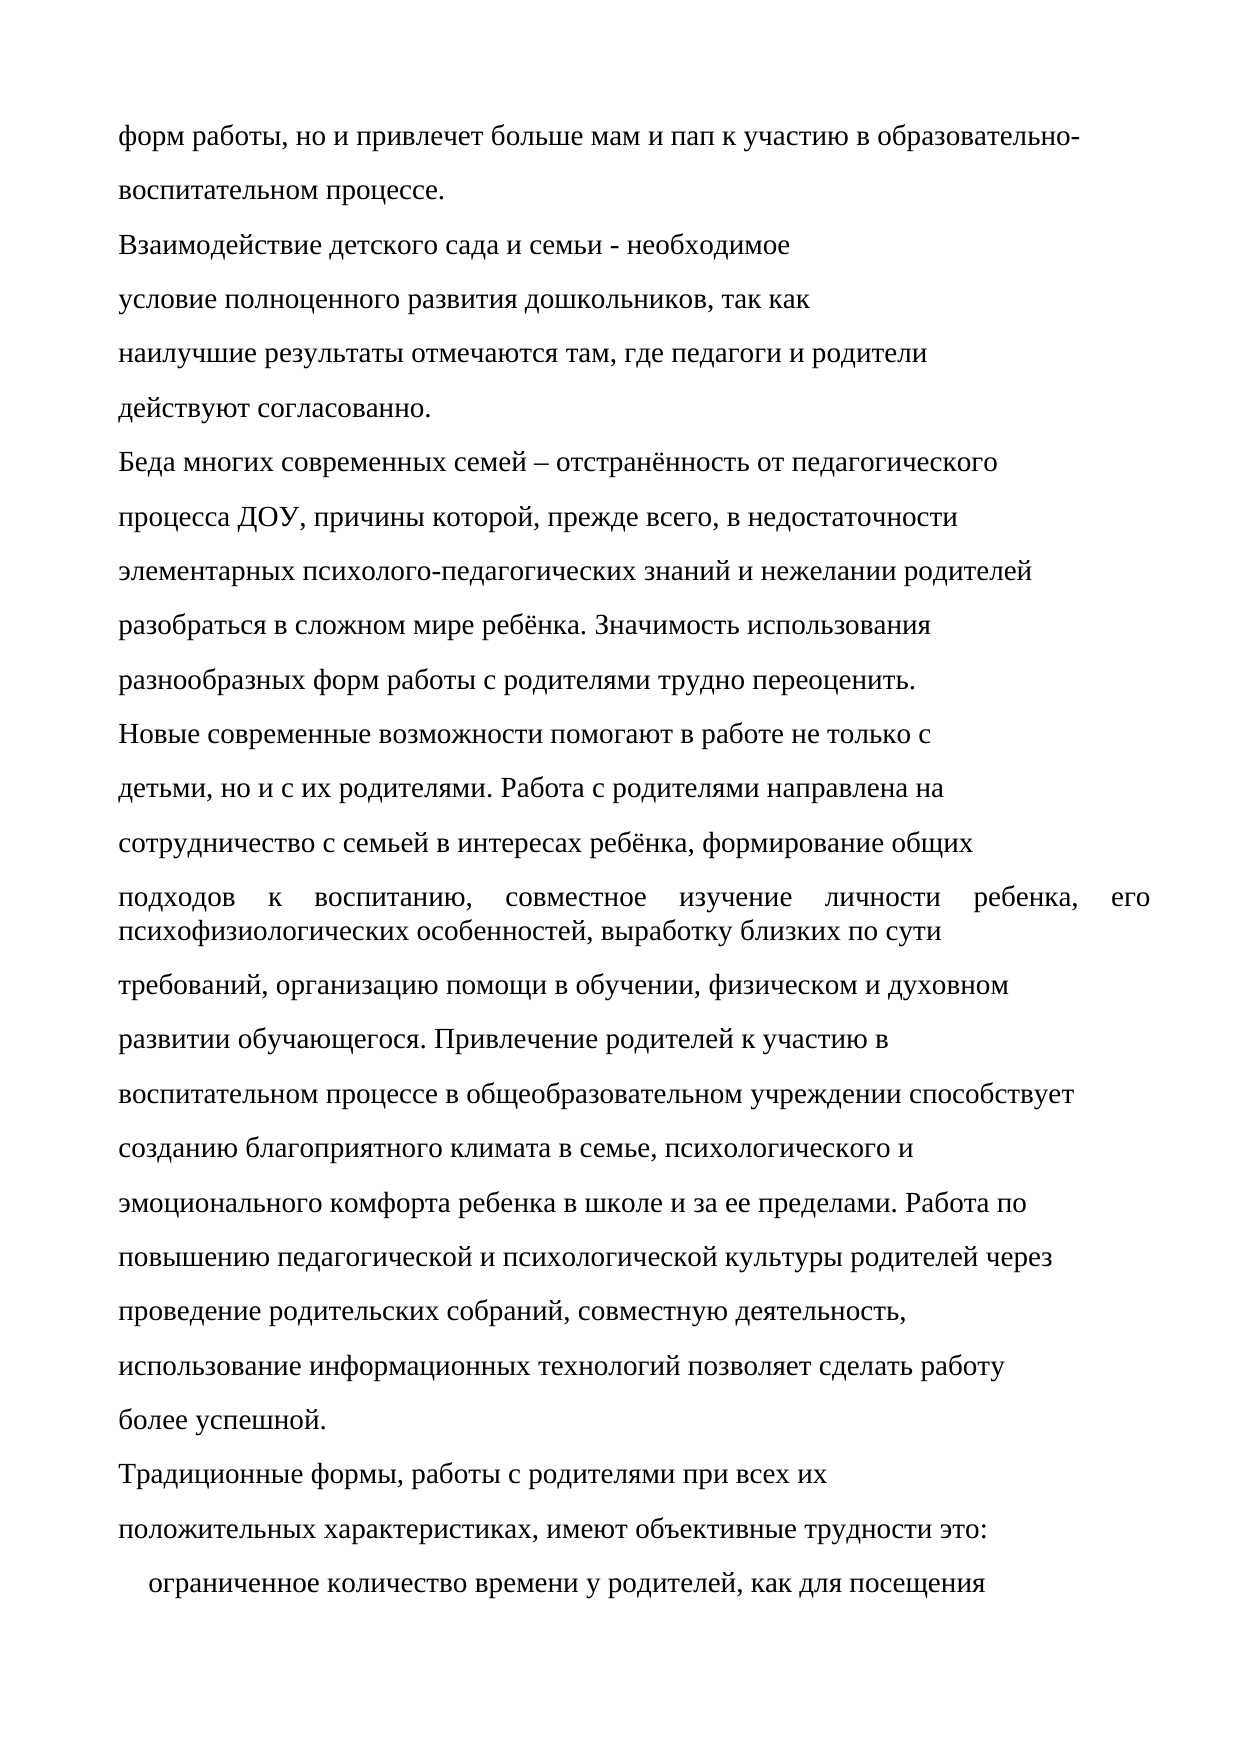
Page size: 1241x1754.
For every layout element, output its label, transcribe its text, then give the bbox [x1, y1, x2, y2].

text Новые современные возможности помогают в работе не только с [118, 716, 1152, 750]
text  ограниченное количество времени у родителей, как для посещения [118, 1565, 1152, 1599]
text более успешной. [118, 1402, 1152, 1436]
text Традиционные формы, работы с родителями при всех их [118, 1457, 1152, 1490]
text Беда многих современных семей – отстранённость от педагогического [118, 444, 1152, 478]
text положительных характеристиках, имеют объективные трудности это: [118, 1511, 1152, 1544]
text повышению педагогической и психологической культуры родителей через [118, 1239, 1152, 1273]
text действуют согласованно. [118, 390, 1152, 423]
text наилучшие результаты отмечаются там, где педагоги и родители [118, 336, 1152, 369]
text проведение родительских собраний, совместную деятельность, [118, 1293, 1152, 1327]
text развитии обучающегося. Привлечение родителей к участию в [118, 1022, 1152, 1055]
text Взаимодействие детского сада и семьи - необходимое [118, 227, 1152, 260]
text воспитательном процессе в общеобразовательном учреждении способствует [118, 1076, 1152, 1109]
text разобраться в сложном мире ребёнка. Значимость использования [118, 607, 1152, 641]
text воспитательном процессе. [118, 172, 1152, 206]
text подходов к воспитанию, совместное изучение личности ребенка, его психофизиологических особенностей, выработку близких по сути [118, 879, 1152, 946]
text использование информационных технологий позволяет сделать работу [118, 1348, 1152, 1381]
text форм работы, но и привлечет больше мам и пап к участию в образовательно- [118, 118, 1152, 152]
text разнообразных форм работы с родителями трудно переоценить. [118, 662, 1152, 695]
text элементарных психолого-педагогических знаний и нежелании родителей [118, 553, 1152, 587]
text требований, организацию помощи в обучении, физическом и духовном [118, 967, 1152, 1001]
text эмоционального комфорта ребенка в школе и за ее пределами. Работа по [118, 1185, 1152, 1218]
text детьми, но и с их родителями. Работа с родителями направлена на [118, 771, 1152, 804]
text процесса ДОУ, причины которой, прежде всего, в недостаточности [118, 499, 1152, 532]
text созданию благоприятного климата в семье, психологического и [118, 1130, 1152, 1164]
text сотрудничество с семьей в интересах ребёнка, формирование общих [118, 825, 1152, 858]
text условие полноценного развития дошкольников, так как [118, 281, 1152, 315]
